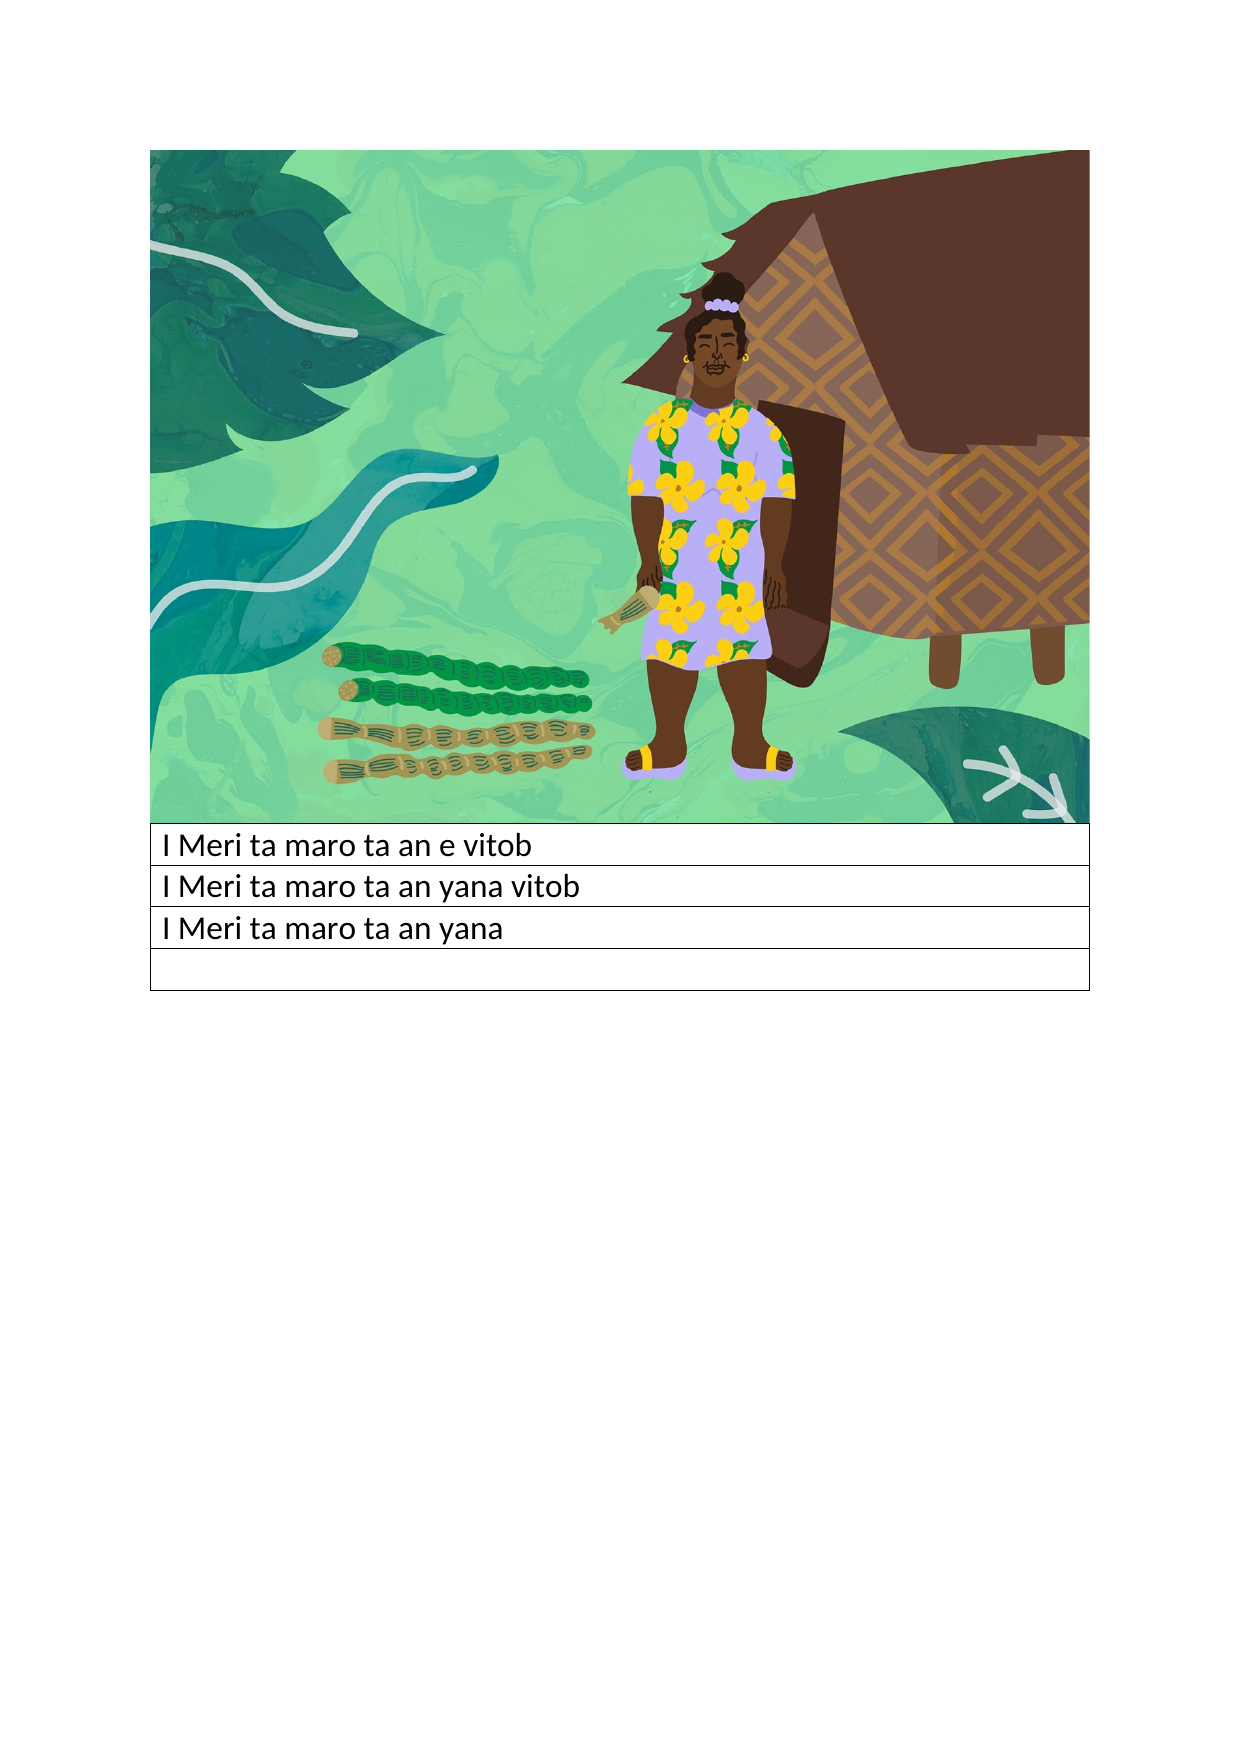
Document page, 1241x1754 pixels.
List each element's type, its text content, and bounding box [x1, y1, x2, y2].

picture [150, 150, 1090, 823]
table_cell [151, 949, 1089, 990]
table_cell I Meri ta maro ta an yana [151, 907, 1089, 948]
table_cell I Meri ta maro ta an yana vitob [151, 866, 1089, 906]
table_header I Meri ta maro ta an e vitob [151, 824, 1089, 864]
